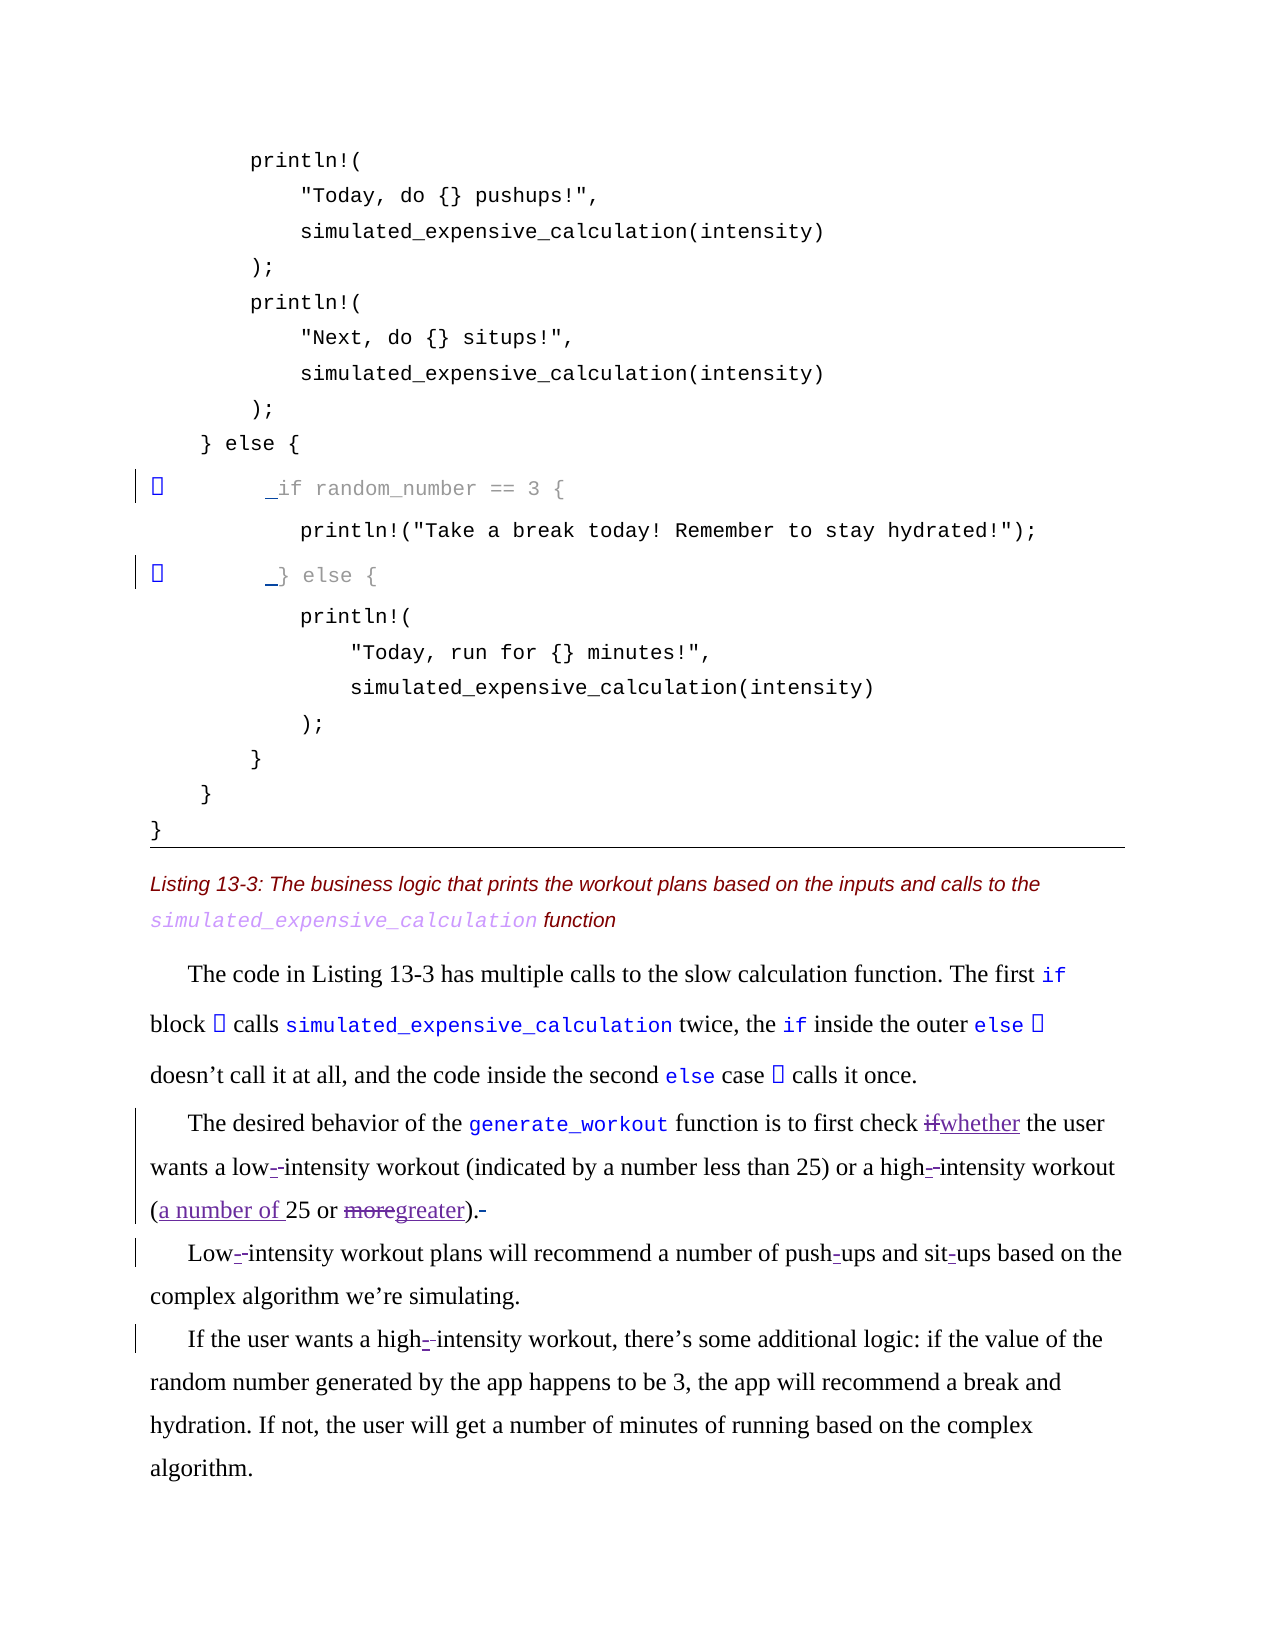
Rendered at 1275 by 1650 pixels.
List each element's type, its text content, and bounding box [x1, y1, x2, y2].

text println!("Take a break today! Remember to stay hydrated!"); [150, 520, 1125, 543]
text println!( [150, 292, 1125, 315]
text "Next, do {} situps!", [150, 327, 1125, 351]
text } [150, 819, 1125, 847]
text The desired behavior of the generate_workout function is to first check the user wants a lowintensity workout (indicated by a number less than 25) or a highintensity workout (25 or ). [150, 1108, 1125, 1223]
text } [150, 748, 1125, 772]
list Listing 13-3: The business logic that prints the workout plans based on the inputs and calls to the simulated_expensive_calculation function [150, 872, 1125, 934]
text Lowintensity workout plans will recommend a number of pushups and situps based on the complex algorithm we’re simulating. [150, 1238, 1125, 1310]
text } else { [150, 433, 1125, 457]
text The code in Listing 13-3 has multiple calls to the slow calculation function. The first if block  calls simulated_expensive_calculation twice, the if inside the outer else  doesn’t call it at all, and the code inside the second else case  calls it once. [150, 959, 1125, 1091]
text "Today, run for {} minutes!", [150, 642, 1125, 665]
text If the user wants a highintensity workout, there’s some additional logic: if the value of the random number generated by the app happens to be 3, the app will recommend a break and hydration. If not, the user will get a number of minutes of running based on the complex algorithm. [150, 1324, 1125, 1482]
text simulated_expensive_calculation(intensity) [150, 362, 1125, 386]
text  if random_number == 3 { [150, 469, 1125, 503]
text "Today, do {} pushups!", [150, 185, 1125, 209]
text simulated_expensive_calculation(intensity) [150, 221, 1125, 244]
text simulated_expensive_calculation(intensity) [150, 677, 1125, 701]
text } [150, 783, 1125, 807]
text  } else { [150, 555, 1125, 589]
text ); [150, 256, 1125, 280]
text println!( [150, 150, 1125, 174]
text ); [150, 398, 1125, 422]
text ); [150, 712, 1125, 736]
text println!( [150, 606, 1125, 630]
